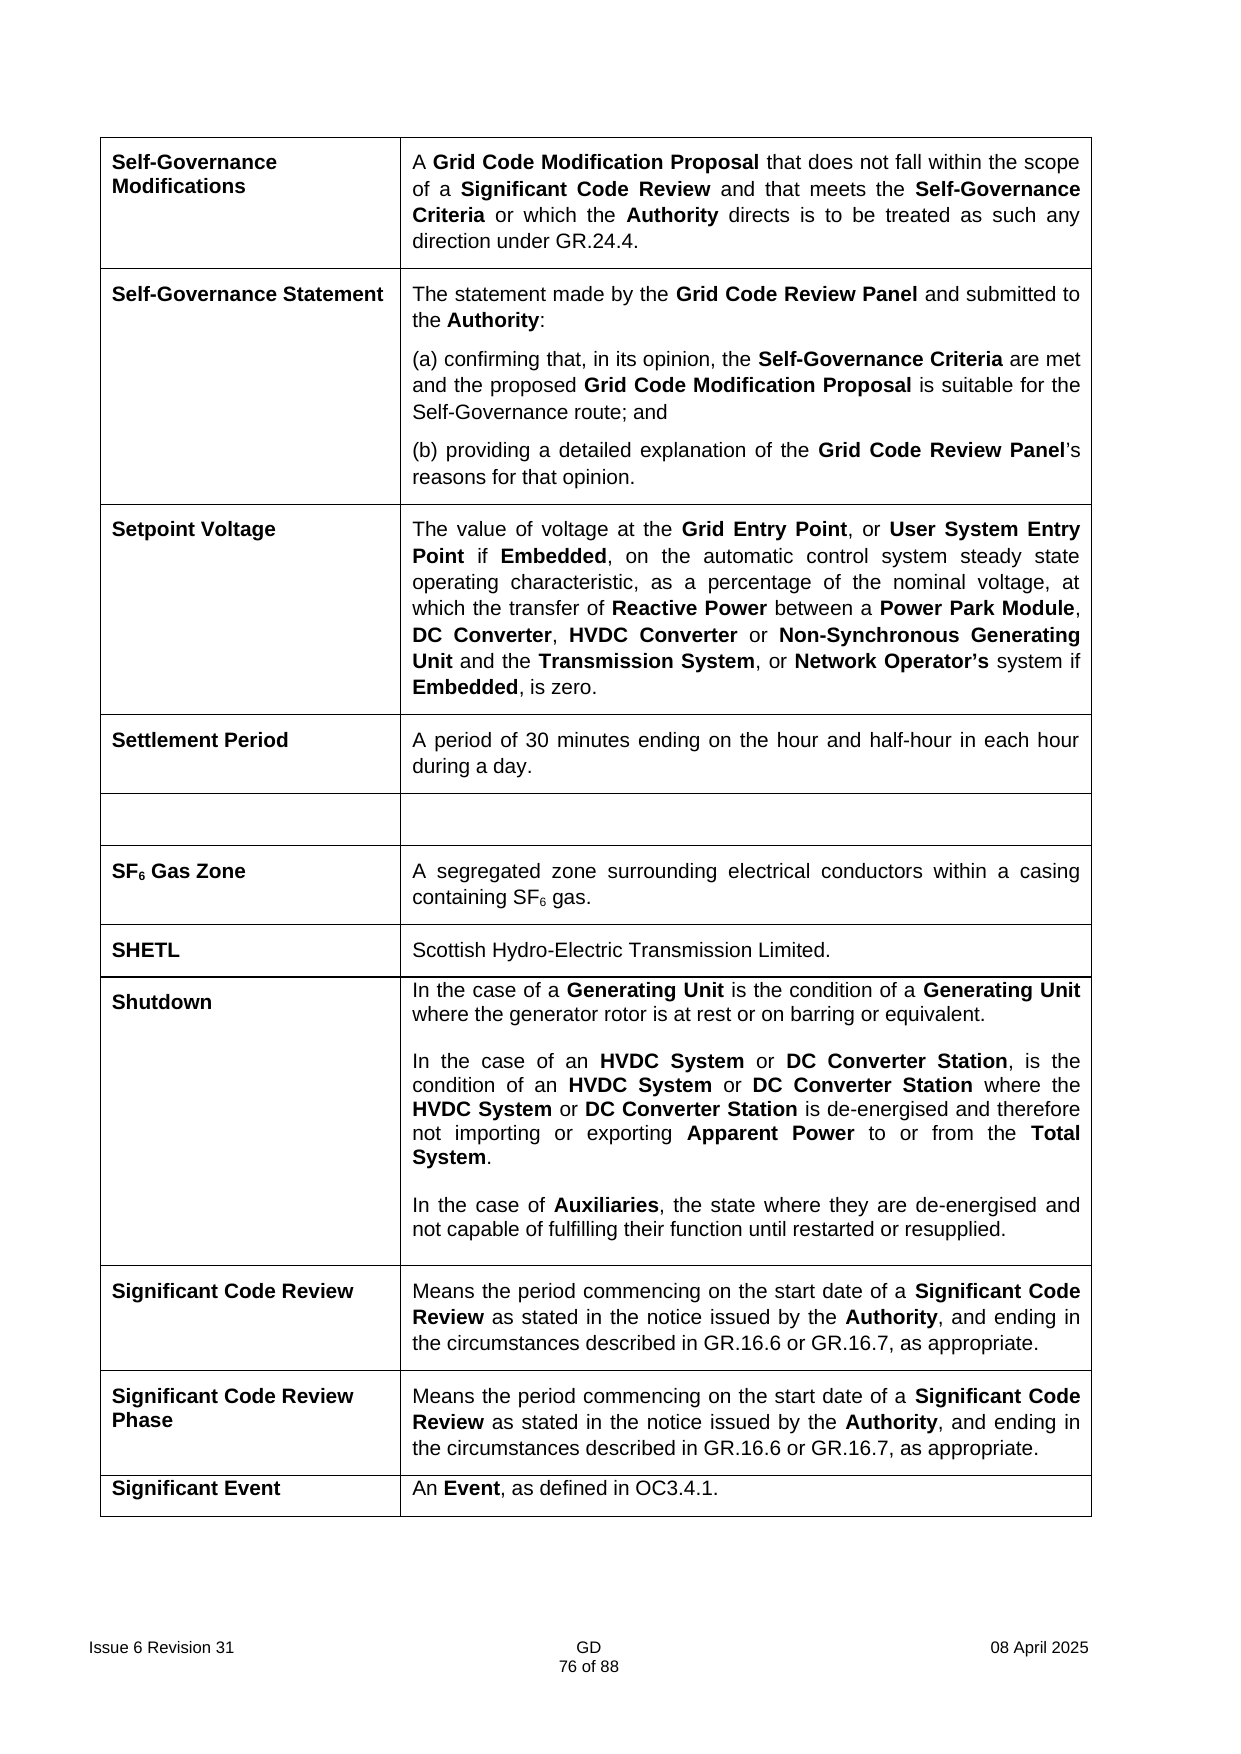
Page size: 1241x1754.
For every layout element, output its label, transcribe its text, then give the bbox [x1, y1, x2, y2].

table_cell In the case of a Generating Unit is the condition of a Generating Unit where the generator rotor is at rest or on barring or equivalent. In the case of an HVDC System or DC Converter Station, is the condition of an HVDC System or DC Converter Station where the HVDC System or DC Converter Station is de-energised and therefore not importing or exporting Apparent Power to or from the Total System. In the case of Auxiliaries, the state where they are de-energised and not capable of fulfilling their function until restarted or resupplied. [401, 978, 1091, 1265]
table_cell Shutdown [101, 978, 400, 1265]
table_cell The statement made by the Grid Code Review Panel and submitted to the Authority: (a) confirming that, in its opinion, the Self-Governance Criteria are met and the proposed Grid Code Modification Proposal is suitable for the Self-Governance route; and (b) providing a detailed explanation of the Grid Code Review Panel’s reasons for that opinion. [401, 269, 1091, 503]
table_cell Settlement Period [101, 715, 400, 793]
table_cell A period of 30 minutes ending on the hour and half-hour in each hour during a day. [401, 715, 1091, 793]
table_cell Scottish Hydro-Electric Transmission Limited. [401, 925, 1091, 976]
table_cell [101, 794, 400, 845]
table_cell An Event, as defined in OC3.4.1. [401, 1476, 1091, 1516]
table_cell [401, 794, 1091, 845]
table_cell A segregated zone surrounding electrical conductors within a casing containing SF6 gas. [401, 846, 1091, 924]
table_cell The value of voltage at the Grid Entry Point, or User System Entry Point if Embedded, on the automatic control system steady state operating characteristic, as a percentage of the nominal voltage, at which the transfer of Reactive Power between a Power Park Module, DC Converter, HVDC Converter or Non-Synchronous Generating Unit and the Transmission System, or Network Operator’s system if Embedded, is zero. [401, 505, 1091, 714]
table_cell SHETL [101, 925, 400, 976]
table_cell Significant Code Review Phase [101, 1371, 400, 1475]
table_cell A Grid Code Modification Proposal that does not fall within the scope of a Significant Code Review and that meets the Self-Governance Criteria or which the Authority directs is to be treated as such any direction under GR.24.4. [401, 138, 1091, 268]
table_cell SF6 Gas Zone [101, 846, 400, 924]
table_cell Significant Event [101, 1476, 400, 1516]
table_cell Means the period commencing on the start date of a Significant Code Review as stated in the notice issued by the Authority, and ending in the circumstances described in GR.16.6 or GR.16.7, as appropriate. [401, 1266, 1091, 1370]
table_cell Significant Code Review [101, 1266, 400, 1370]
table_cell Self-Governance Statement [101, 269, 400, 503]
table_cell Setpoint Voltage [101, 505, 400, 714]
table_cell Means the period commencing on the start date of a Significant Code Review as stated in the notice issued by the Authority, and ending in the circumstances described in GR.16.6 or GR.16.7, as appropriate. [401, 1371, 1091, 1475]
table_cell Self-Governance Modifications [101, 138, 400, 268]
